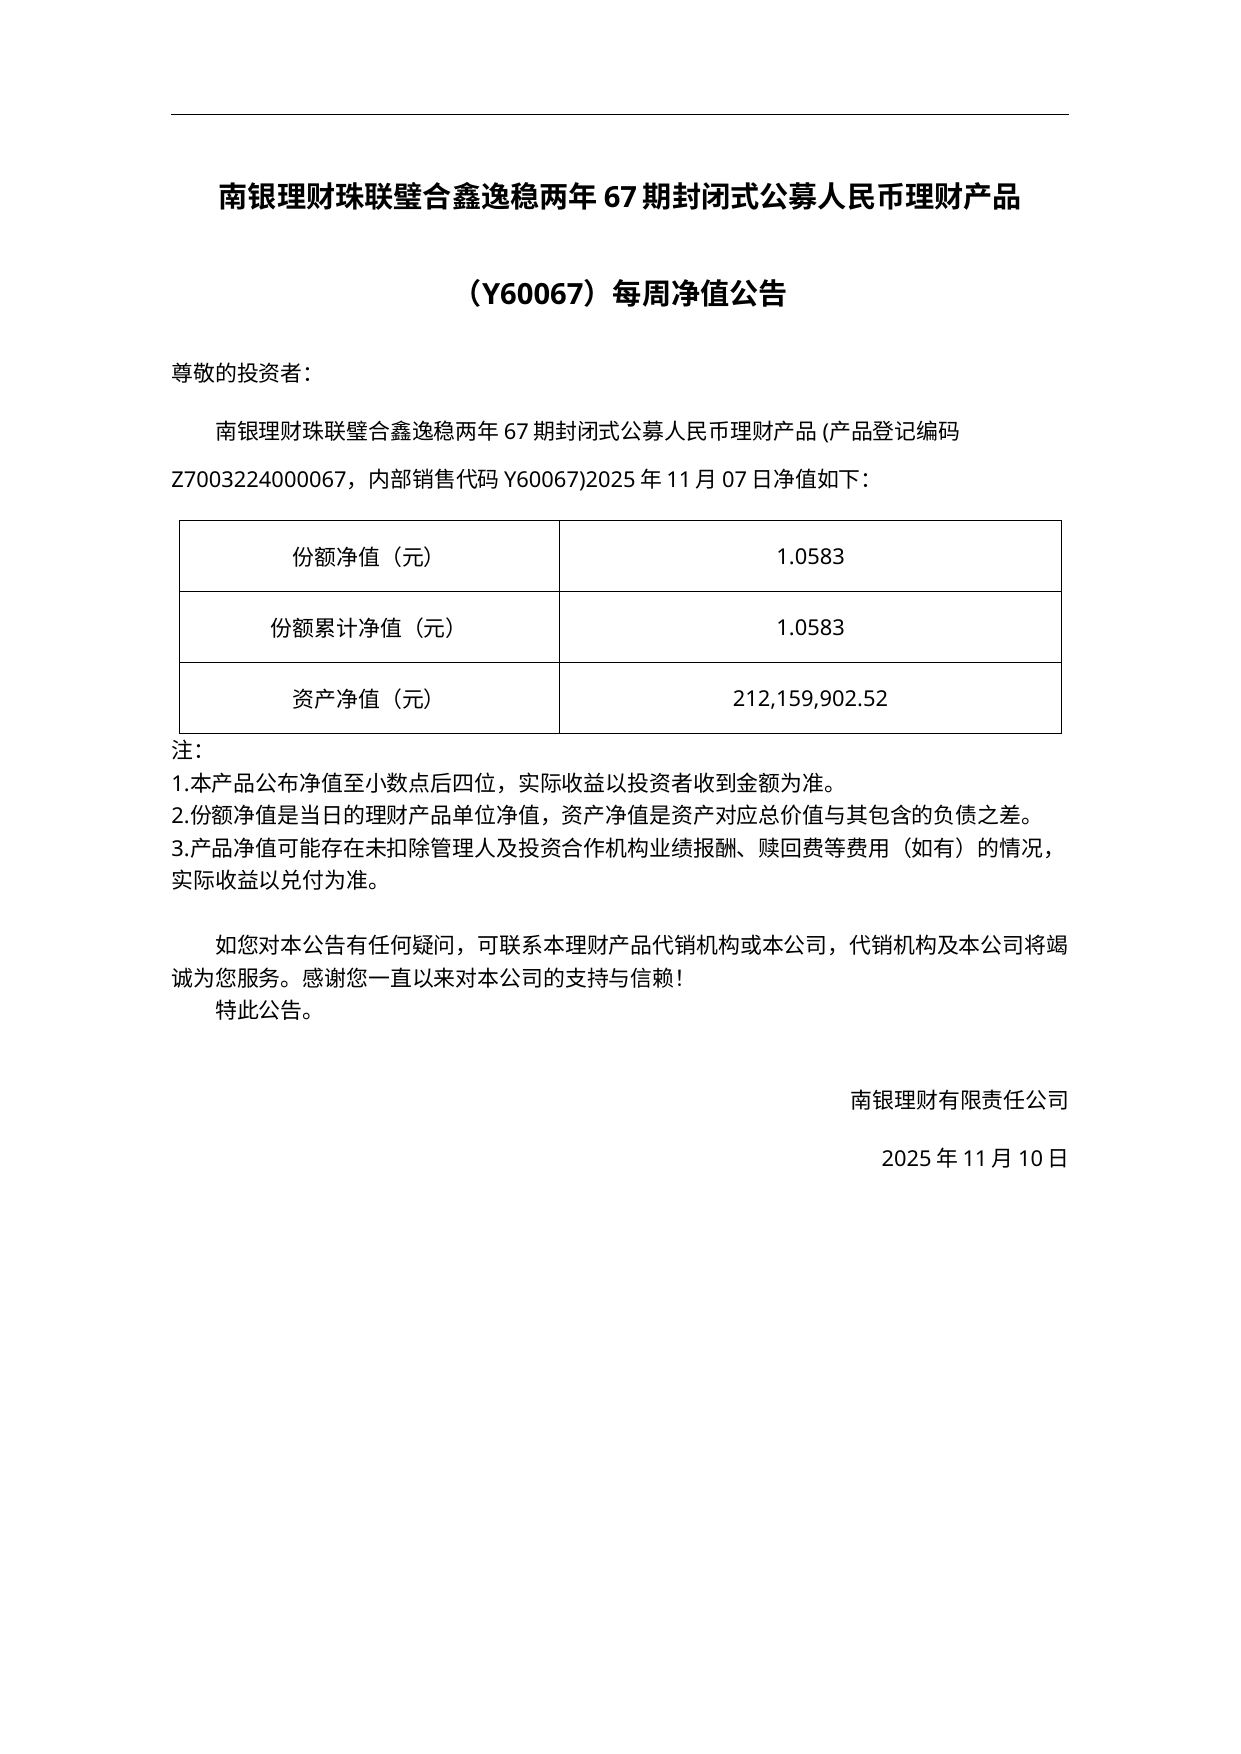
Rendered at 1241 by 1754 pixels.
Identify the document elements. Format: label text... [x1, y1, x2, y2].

text 尊敬的投资者： [171, 355, 1069, 388]
text 南银理财珠联璧合鑫逸稳两年67期封闭式公募人民币理财产品（Y60067）每周净值公告 [171, 162, 1069, 324]
table_cell 1.0583 [560, 592, 1061, 662]
table_header 份额净值（元） [180, 521, 559, 591]
text 2.份额净值是当日的理财产品单位净值，资产净值是资产对应总价值与其包含的负债之差。 [171, 798, 1069, 830]
table_cell 资产净值（元） [180, 663, 559, 733]
table_cell 份额累计净值（元） [180, 592, 559, 662]
text 注： [171, 733, 1069, 765]
table_header 1.0583 [560, 521, 1061, 591]
text 南银理财有限责任公司 [171, 1082, 1069, 1115]
text 3.产品净值可能存在未扣除管理人及投资合作机构业绩报酬、赎回费等费用（如有）的情况，实际收益以兑付为准。 [171, 830, 1069, 895]
text 2025年11月10日 [171, 1140, 1069, 1173]
text 1.本产品公布净值至小数点后四位，实际收益以投资者收到金额为准。 [171, 765, 1069, 798]
text 南银理财珠联璧合鑫逸稳两年67期封闭式公募人民币理财产品 (产品登记编码Z7003224000067，内部销售代码Y60067)2025年11月07日净值如下： [171, 413, 1069, 494]
text 特此公告。 [171, 993, 1069, 1025]
table_cell 212,159,902.52 [560, 663, 1061, 733]
text 如您对本公告有任何疑问，可联系本理财产品代销机构或本公司，代销机构及本公司将竭诚为您服务。感谢您一直以来对本公司的支持与信赖！ [171, 928, 1069, 993]
